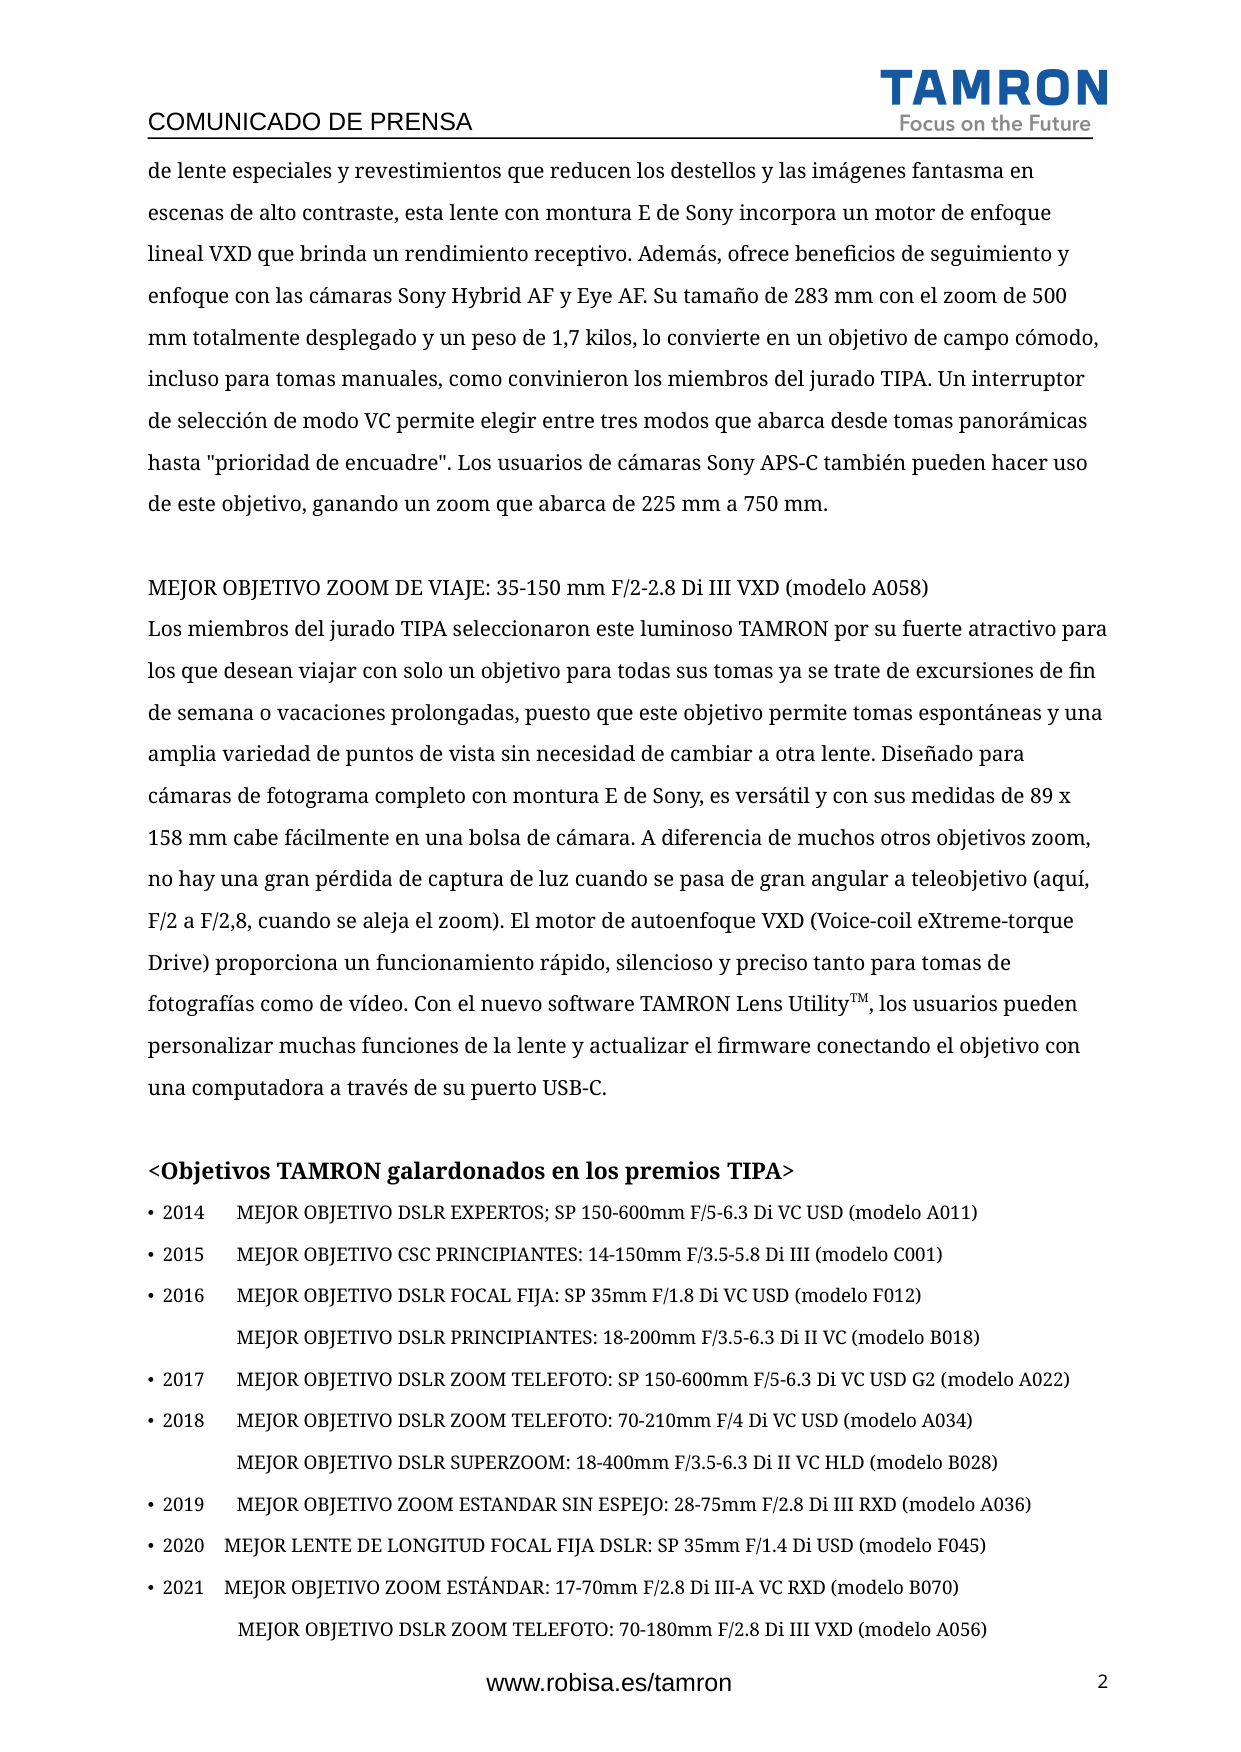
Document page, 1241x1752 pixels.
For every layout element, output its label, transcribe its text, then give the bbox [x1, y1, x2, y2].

text Los miembros del jurado TIPA seleccionaron este luminoso TAMRON por su fuerte atractivo para los que desean viajar con solo un objetivo para todas sus tomas ya se trate de excursiones de fin de semana o vacaciones prolongadas, puesto que este objetivo permite tomas espontáneas y una amplia variedad de puntos de vista sin necesidad de cambiar a otra lente. Diseñado para cámaras de fotograma completo con montura E de Sony, es versátil y con sus medidas de 89 x 158 mm cabe fácilmente en una bolsa de cámara. A diferencia de muchos otros objetivos zoom, no hay una gran pérdida de captura de luz cuando se pasa de gran angular a teleobjetivo (aquí, F/2 a F/2,8, cuando se aleja el zoom). El motor de autoenfoque VXD (Voice-coil eXtreme-torque Drive) proporciona un funcionamiento rápido, silencioso y preciso tanto para tomas de fotografías como de vídeo. Con el nuevo software TAMRON Lens UtilityTM, los usuarios pueden personalizar muchas funciones de la lente y actualizar el firmware conectando el objetivo con una computadora a través de su puerto USB-C. [148, 608, 1108, 1108]
list 2021 MEJOR OBJETIVO ZOOM ESTÁNDAR: 17-70mm F/2.8 Di III-A VC RXD (modelo B070) [148, 1566, 1108, 1608]
list 2016 MEJOR OBJETIVO DSLR FOCAL FIJA: SP 35mm F/1.8 Di VC USD (modelo F012) MEJOR OBJETIVO DSLR PRINCIPIANTES: 18-200mm F/3.5-6.3 Di II VC (modelo B018) [148, 1274, 1108, 1358]
list 2017 MEJOR OBJETIVO DSLR ZOOM TELEFOTO: SP 150-600mm F/5-6.3 Di VC USD G2 (modelo A022) [148, 1358, 1108, 1399]
list MEJOR OBJETIVO DSLR ZOOM TELEFOTO: 70-180mm F/2.8 Di III VXD (modelo A056) [237, 1608, 1108, 1649]
text MEJOR OBJETIVO ZOOM DE VIAJE: 35-150 mm F/2-2.8 Di III VXD (modelo A058) [148, 566, 1108, 608]
picture [880, 69, 1107, 131]
list 2020 MEJOR LENTE DE LONGITUD FOCAL FIJA DSLR: SP 35mm F/1.4 Di USD (modelo F045) [148, 1524, 1108, 1566]
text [148, 149, 1108, 524]
list 2018 MEJOR OBJETIVO DSLR ZOOM TELEFOTO: 70-210mm F/4 Di VC USD (modelo A034) MEJOR OBJETIVO DSLR SUPERZOOM: 18-400mm F/3.5-6.3 Di II VC HLD (modelo B028) [148, 1399, 1108, 1483]
list 2014 MEJOR OBJETIVO DSLR EXPERTOS; SP 150-600mm F/5-6.3 Di VC USD (modelo A011) [148, 1191, 1108, 1233]
text <Objetivos TAMRON galardonados en los premios TIPA> [148, 1149, 1108, 1191]
list 2019 MEJOR OBJETIVO ZOOM ESTANDAR SIN ESPEJO: 28-75mm F/2.8 Di III RXD (modelo A036) [148, 1483, 1108, 1524]
list 2015 MEJOR OBJETIVO CSC PRINCIPIANTES: 14-150mm F/3.5-5.8 Di III (modelo C001) [148, 1233, 1108, 1274]
